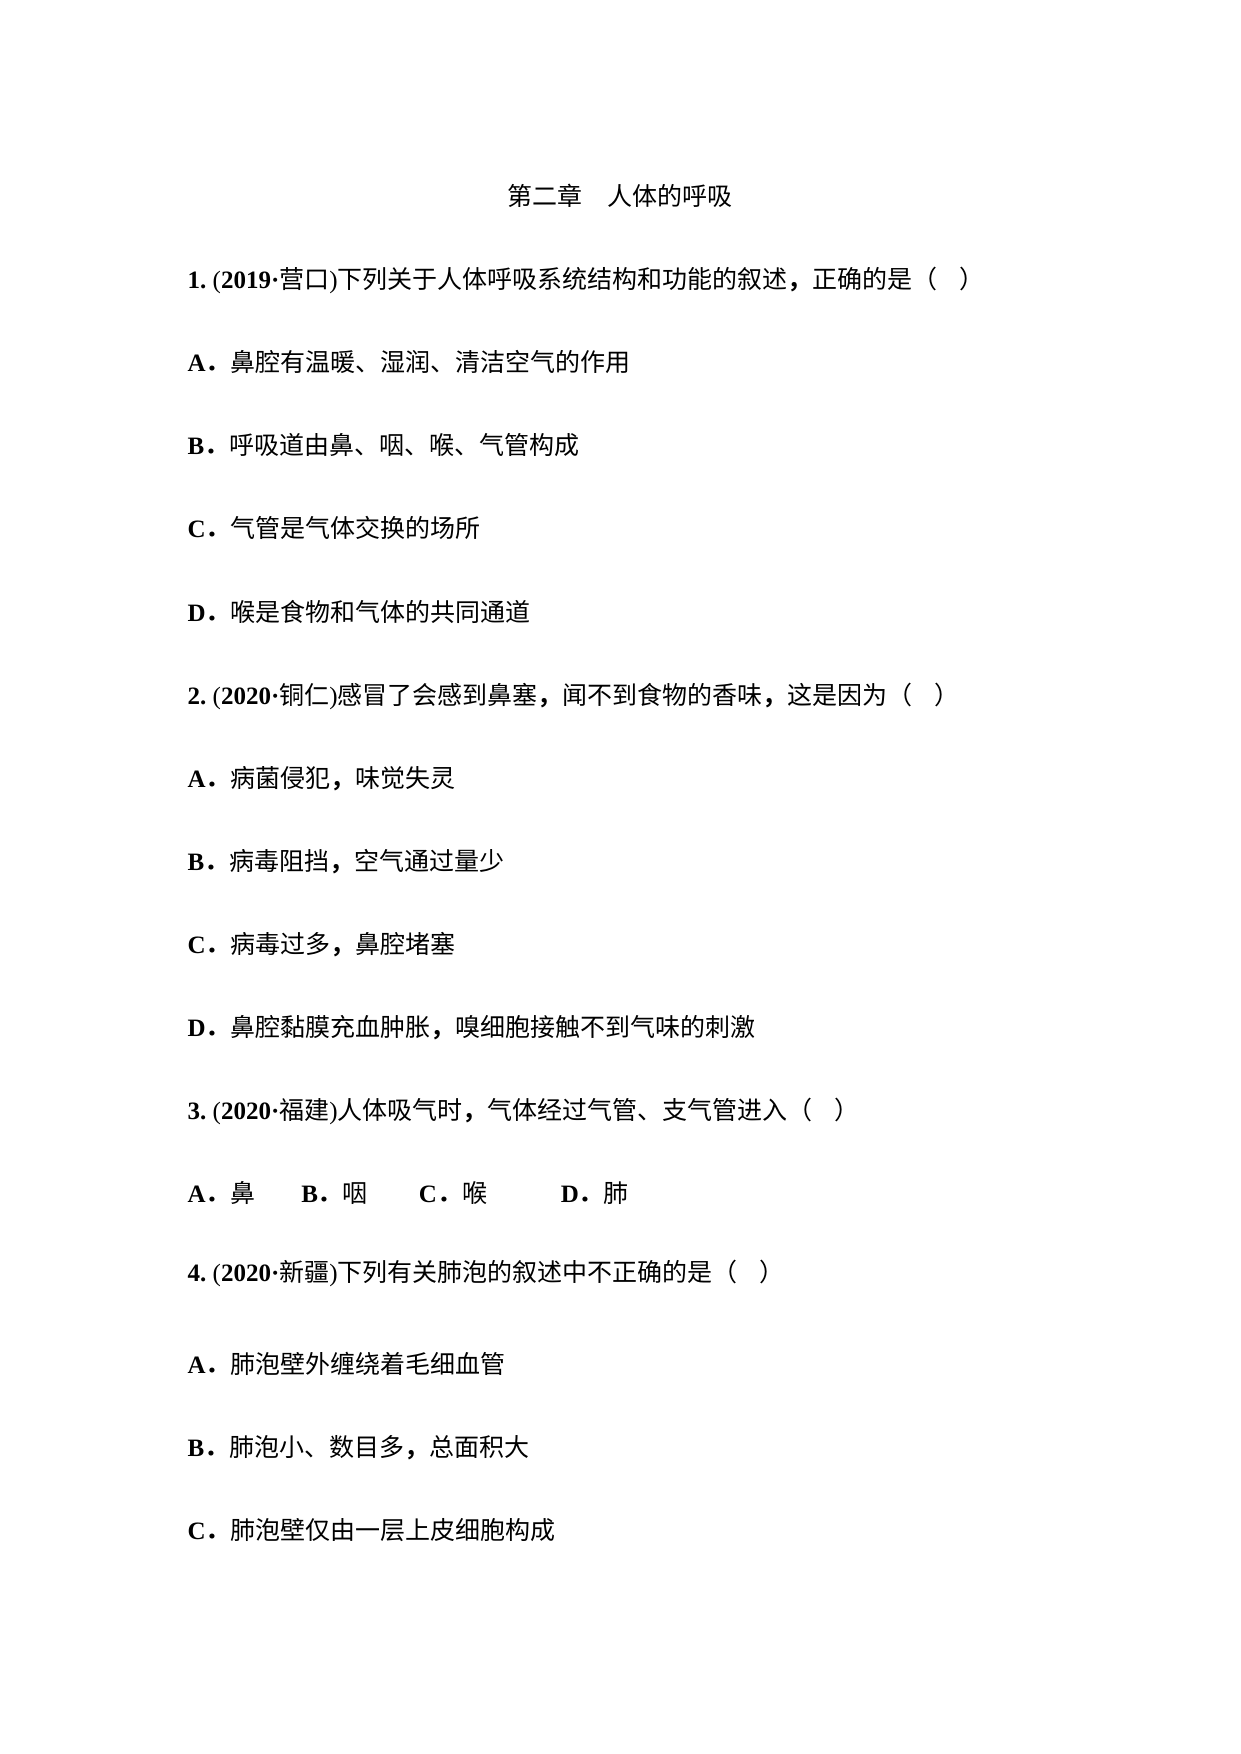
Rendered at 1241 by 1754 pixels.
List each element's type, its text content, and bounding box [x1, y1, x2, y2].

text 4. (2020·新疆)下列有关肺泡的叙述中不正确的是（ ） [187, 1243, 1053, 1308]
text 1. (2019·营口)下列关于人体呼吸系统结构和功能的叙述，正确的是（ ） [187, 245, 1053, 310]
text B．肺泡小、数目多，总面积大 [187, 1413, 1053, 1478]
text 3. (2020·福建)人体吸气时，气体经过气管、支气管进入（ ） [187, 1076, 1053, 1141]
text A．肺泡壁外缠绕着毛细血管 [187, 1330, 1053, 1395]
text A．病菌侵犯，味觉失灵 [187, 744, 1053, 809]
text C．病毒过多，鼻腔堵塞 [187, 910, 1053, 975]
text C．肺泡壁仅由一层上皮细胞构成 [187, 1496, 1053, 1561]
text D．喉是食物和气体的共同通道 [187, 578, 1053, 643]
text A．鼻腔有温暖、湿润、清洁空气的作用 [187, 328, 1053, 393]
text 2. (2020·铜仁)感冒了会感到鼻塞，闻不到食物的香味，这是因为（ ） [187, 661, 1053, 726]
text A．鼻 B．咽 C．喉 D．肺 [187, 1159, 1053, 1224]
text D．鼻腔黏膜充血肿胀，嗅细胞接触不到气味的刺激 [187, 993, 1053, 1058]
text C．气管是气体交换的场所 [187, 494, 1053, 559]
text B．病毒阻挡，空气通过量少 [187, 827, 1053, 892]
text B．呼吸道由鼻、咽、喉、气管构成 [187, 411, 1053, 476]
text 第二章 人体的呼吸 [187, 162, 1053, 227]
